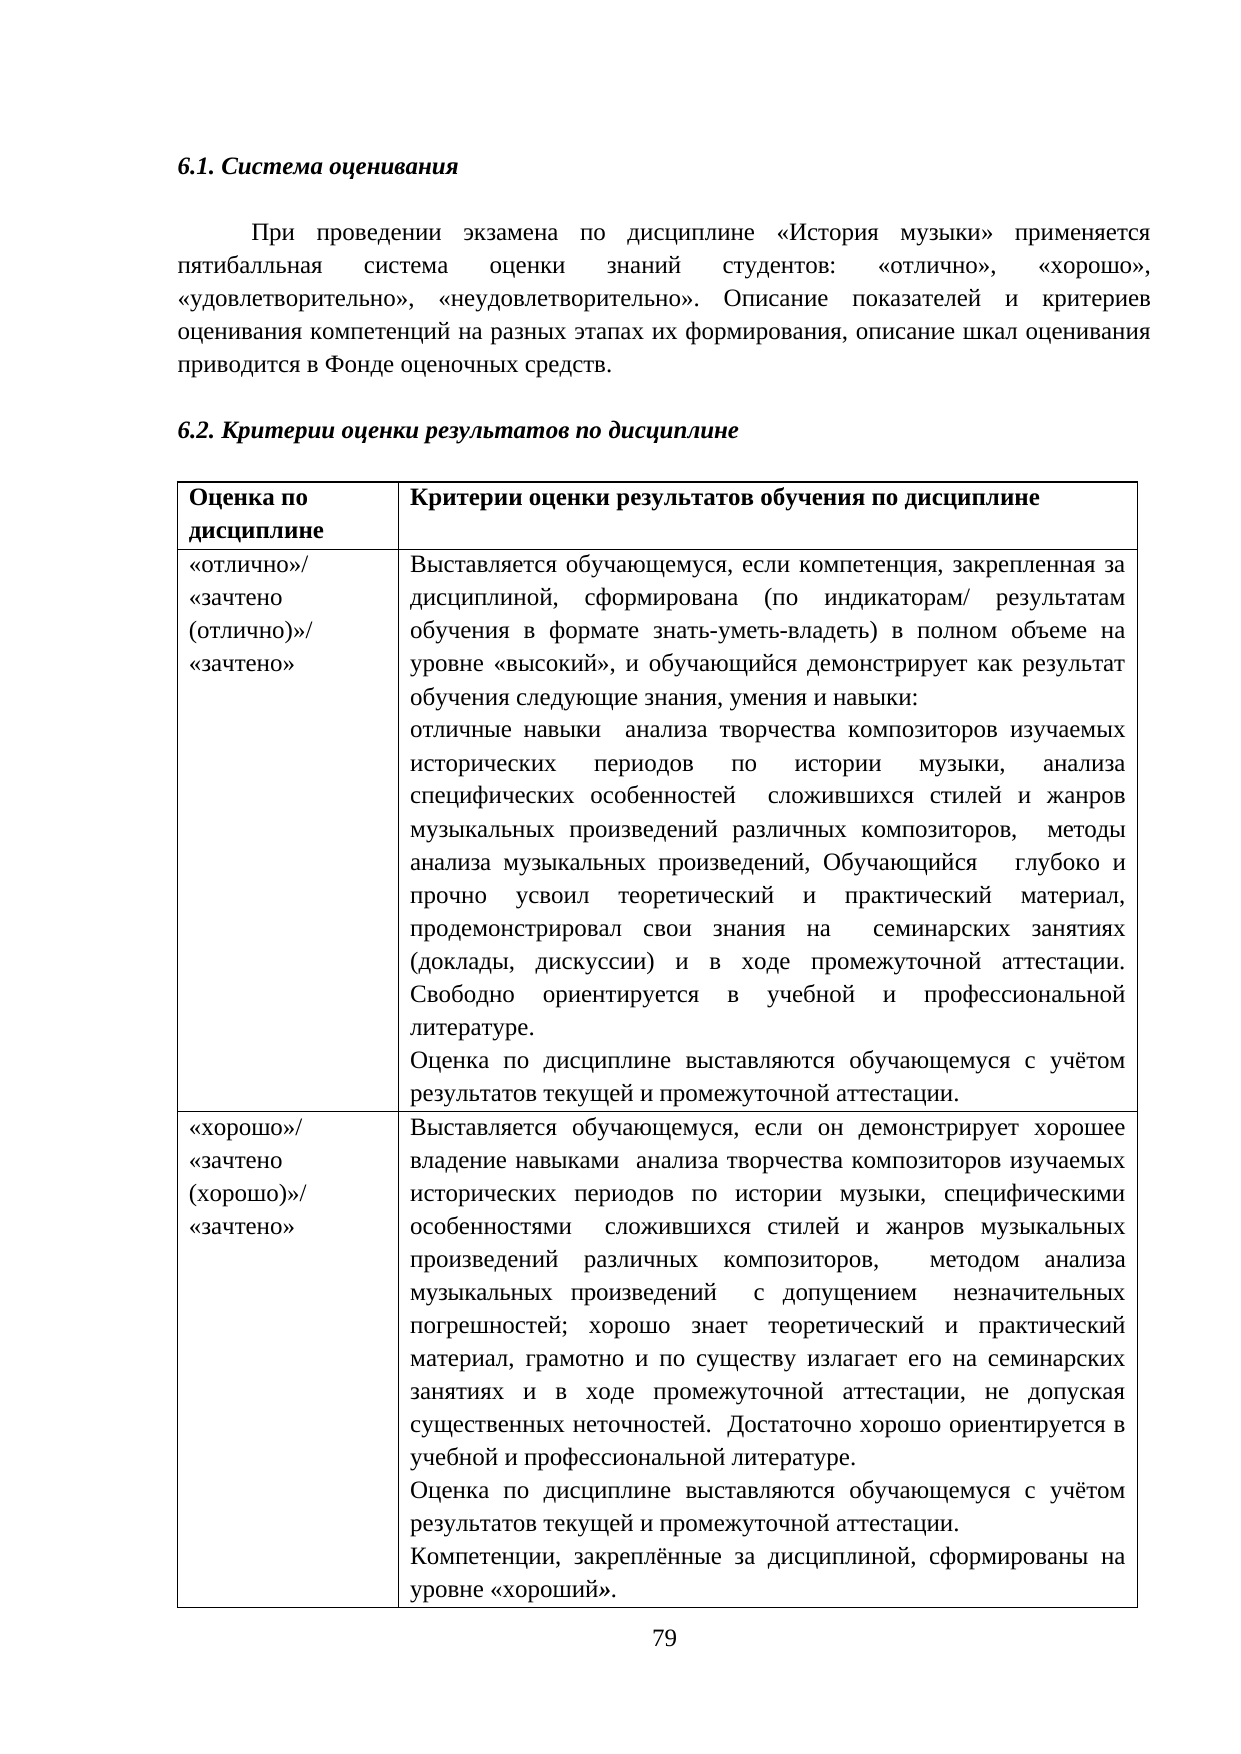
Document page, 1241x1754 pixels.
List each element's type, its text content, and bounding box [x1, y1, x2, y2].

table_header Оценка по дисциплине [178, 483, 398, 548]
table_cell Выставляется обучающемуся, если он демонстрирует хорошее владение навыками анализа творчества композиторов изучаемых исторических периодов по истории музыки, специфическими особенностями сложившихся стилей и жанров музыкальных произведений различных композиторов, методом анализа музыкальных произведений с допущением незначительных погрешностей; хорошо знает теоретический и практический материал, грамотно и по существу излагает его на семинарских занятиях и в ходе промежуточной аттестации, не допуская существенных неточностей. Достаточно хорошо ориентируется в учебной и профессиональной литературе. Оценка по дисциплине выставляются обучающемуся с учётом результатов текущей и промежуточной аттестации. Компетенции, закреплённые за дисциплиной, сформированы на уровне «хороший». [399, 1112, 1137, 1607]
text При проведении экзамена по дисциплине «История музыки» применяется пятибалльная система оценки знаний студентов: «отлично», «хорошо», «удовлетворительно», «неудовлетворительно». Описание показателей и критериев оценивания компетенций на разных этапах их формирования, описание шкал оценивания приводится в Фонде оценочных средств. [177, 217, 1152, 378]
table_cell «хорошо»/ «зачтено (хорошо)»/ «зачтено» [178, 1112, 398, 1607]
table_cell «отлично»/ «зачтено (отлично)»/ «зачтено» [178, 550, 398, 1111]
table_cell Выставляется обучающемуся, если компетенция, закрепленная за дисциплиной, сформирована (по индикаторам/ результатам обучения в формате знать-уметь-владеть) в полном объеме на уровне «высокий», и обучающийся демонстрирует как результат обучения следующие знания, умения и навыки: отличные навыки анализа творчества композиторов изучаемых исторических периодов по истории музыки, анализа специфических особенностей сложившихся стилей и жанров музыкальных произведений различных композиторов, методы анализа музыкальных произведений, Обучающийся глубоко и прочно усвоил теоретический и практический материал, продемонстрировал свои знания на семинарских занятиях (доклады, дискуссии) и в ходе промежуточной аттестации. Свободно ориентируется в учебной и профессиональной литературе. Оценка по дисциплине выставляются обучающемуся с учётом результатов текущей и промежуточной аттестации. [399, 550, 1137, 1111]
text 6.1. Система оценивания [177, 151, 1152, 180]
text 6.2. Критерии оценки результатов по дисциплине [177, 415, 1152, 444]
table_header Критерии оценки результатов обучения по дисциплине [399, 483, 1137, 548]
